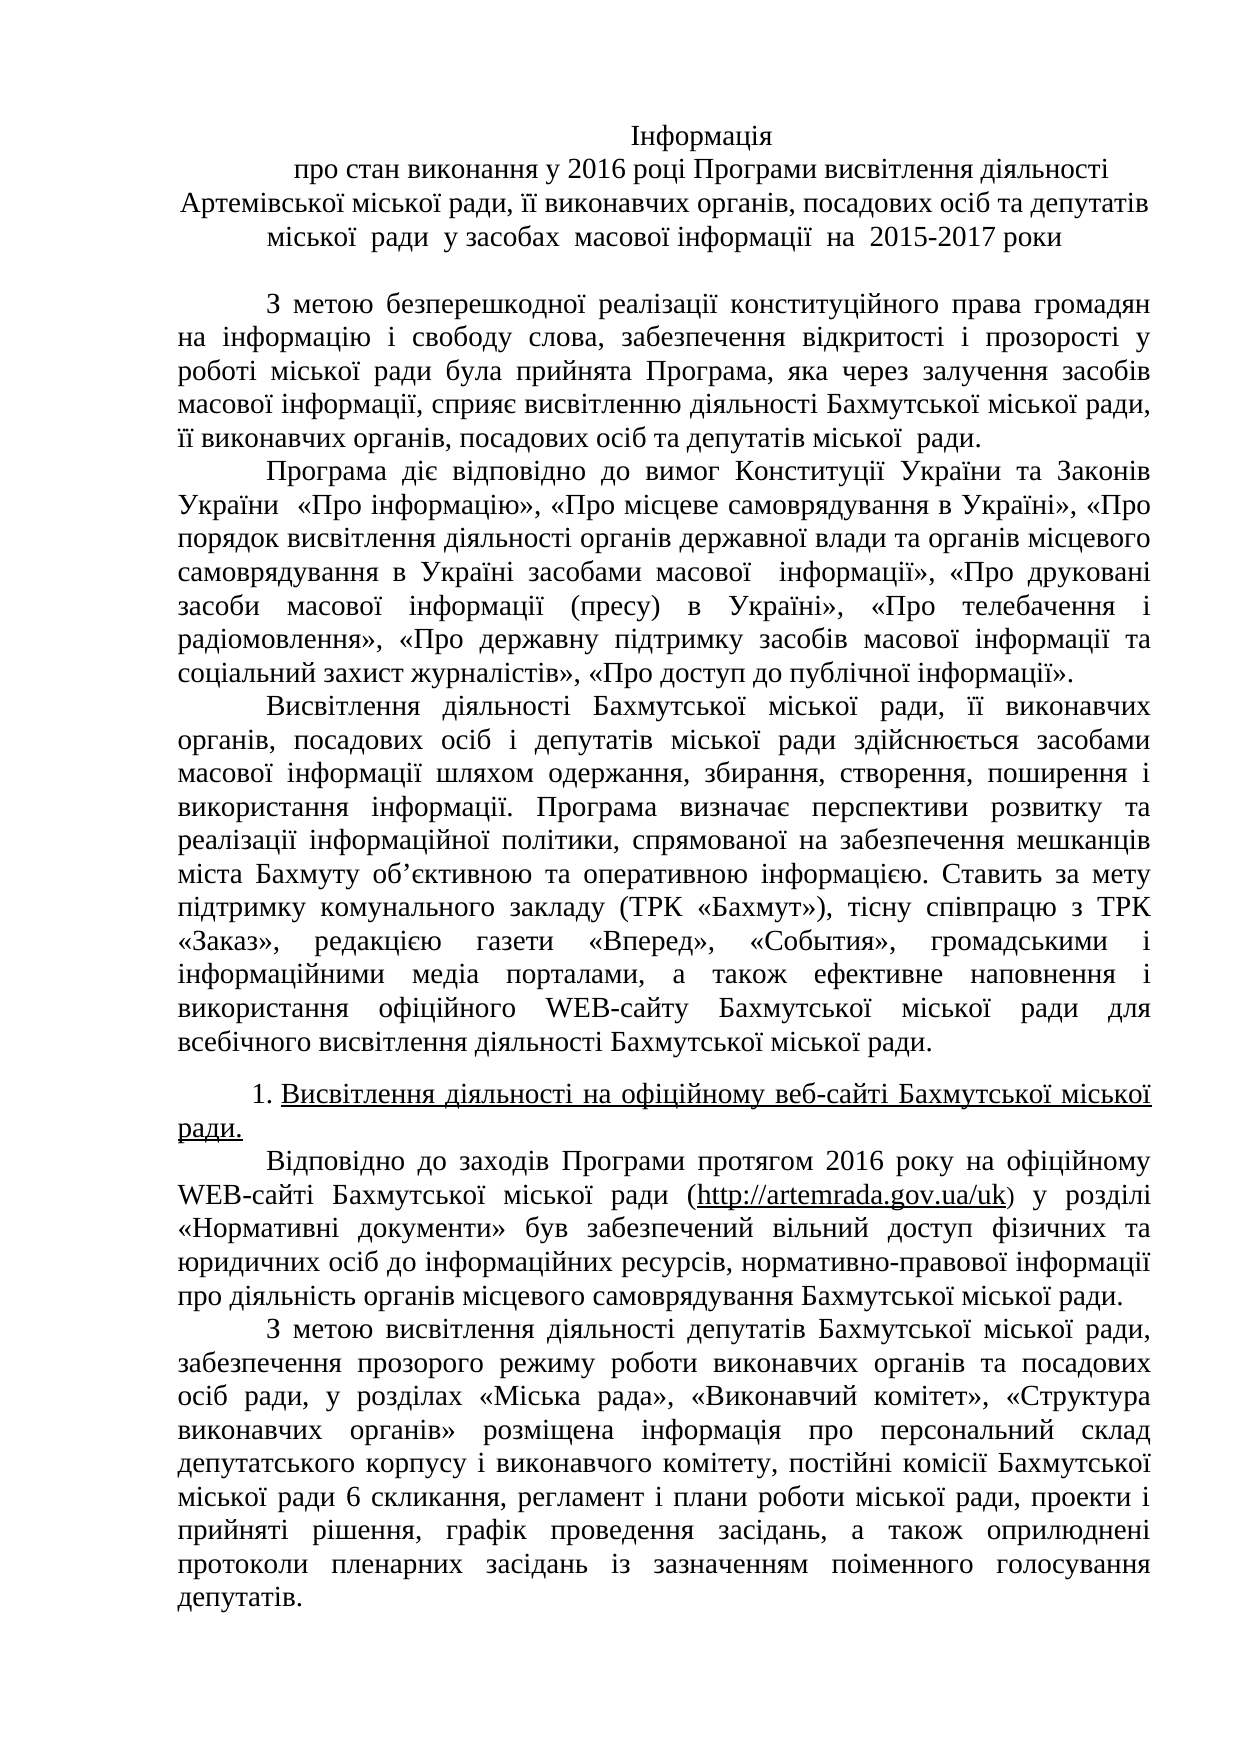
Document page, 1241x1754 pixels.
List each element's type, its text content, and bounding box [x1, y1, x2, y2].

text Інформація [177, 118, 1152, 152]
text З метою безперешкодної реалізації конституційного права громадян на інформацію і свободу слова, забезпечення відкритості і прозорості у роботі міської ради була прийнята Програма, яка через залучення засобів масової інформації, сприяє висвітленню діяльності Бахмутської міської ради, її виконавчих органів, посадових осіб та депутатів міської ради. [177, 286, 1152, 453]
text про стан виконання у 2016 році Програми висвітлення діяльності Артемівської міської ради, її виконавчих органів, посадових осіб та депутатів міської ради у засобах масової інформації на 2015-2017 роки [177, 152, 1152, 252]
list Висвітлення діяльності на офіційному веб-сайті Бахмутської міської ради. [177, 1076, 1152, 1143]
text Програма діє відповідно до вимог Конституції України та Законів України «Про інформацію», «Про місцеве самоврядування в Україні», «Про порядок висвітлення діяльності органів державної влади та органів місцевого самоврядування в Україні засобами масової інформації», «Про друковані засоби масової інформації (пресу) в Україні», «Про телебачення і радіомовлення», «Про державну підтримку засобів масової інформації та соціальний захист журналістів», «Про доступ до публічної інформації». [177, 453, 1152, 688]
text Висвітлення діяльності Бахмутської міської ради, її виконавчих органів, посадових осіб і депутатів міської ради здійснюється засобами масової інформації шляхом одержання, збирання, створення, поширення і використання інформації. Програма визначає перспективи розвитку та реалізації інформаційної політики, спрямованої на забезпечення мешканців міста Бахмуту об’єктивною та оперативною інформацією. Ставить за мету підтримку комунального закладу (ТРК «Бахмут»), тісну співпрацю з ТРК «Заказ», редакцією газети «Вперед», «События», громадськими і інформаційними медіа порталами, а також ефективне наповнення і використання офіційного WEB-сайту Бахмутської міської ради для всебічного висвітлення діяльності Бахмутської міської ради. [177, 688, 1152, 1057]
text Відповідно до заходів Програми протягом 2016 року на офіційному WEB-сайті Бахмутської міської ради (http://artemrada.gov.ua/uk) у розділі «Нормативні документи» був забезпечений вільний доступ фізичних та юридичних осіб до інформаційних ресурсів, нормативно-правової інформації про діяльність органів місцевого самоврядування Бахмутської міської ради. [177, 1143, 1152, 1311]
text З метою висвітлення діяльності депутатів Бахмутської міської ради, забезпечення прозорого режиму роботи виконавчих органів та посадових осіб ради, у розділах «Міська рада», «Виконавчий комітет», «Структура виконавчих органів» розміщена інформація про персональний склад депутатського корпусу і виконавчого комітету, постійні комісії Бахмутської міської ради 6 скликання, регламент і плани роботи міської ради, проекти і прийняті рішення, графік проведення засідань, а також оприлюднені протоколи пленарних засідань із зазначенням поіменного голосування депутатів. [177, 1311, 1152, 1613]
